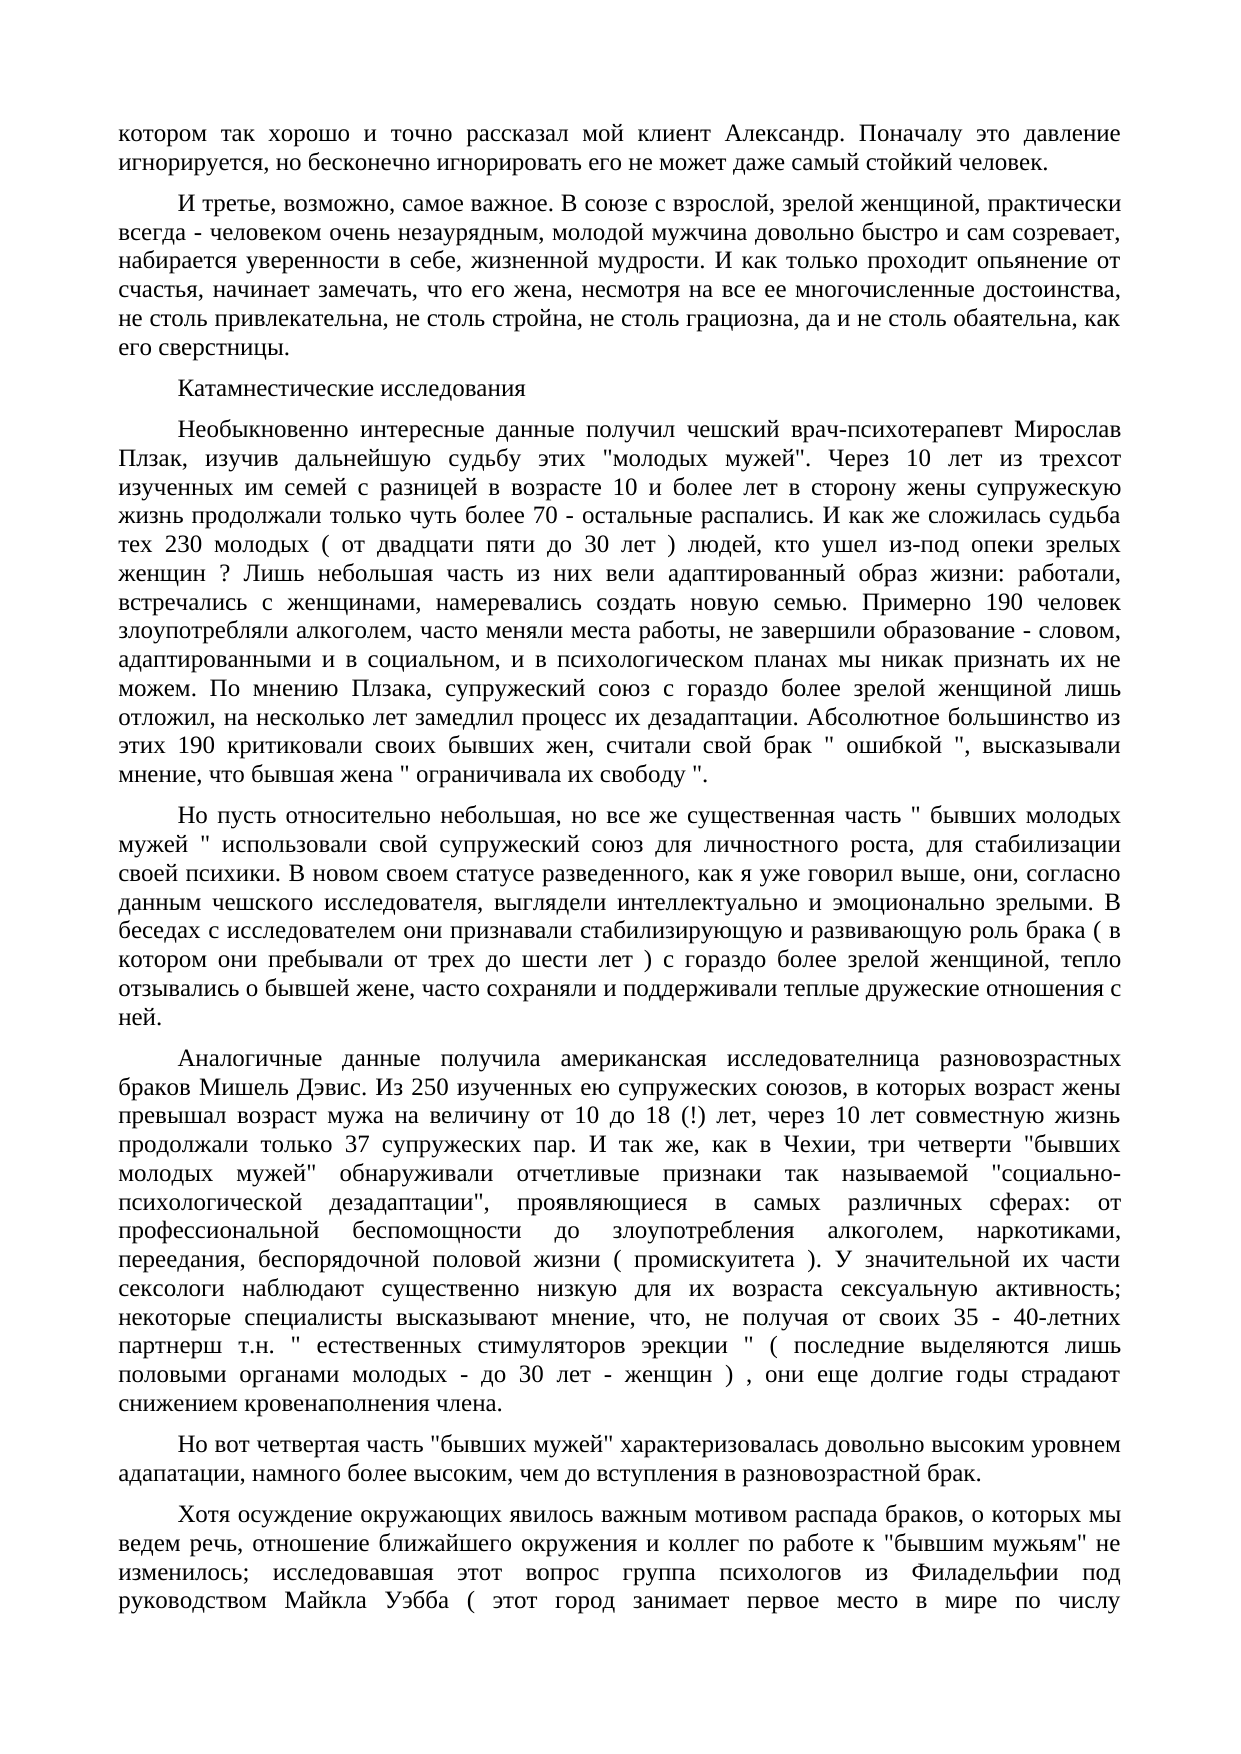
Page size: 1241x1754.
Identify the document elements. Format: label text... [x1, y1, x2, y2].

text И третье, возможно, самое важное. В союзе с взрослой, зрелой женщиной, практически всегда - человеком очень незаурядным, молодой мужчина довольно быстро и сам созревает, набирается уверенности в себе, жизненной мудрости. И как только проходит опьянение от счастья, начинает замечать, что его жена, несмотря на все ее многочисленные достоинства, не столь привлекательна, не столь стройна, не столь грациозна, да и не столь обаятельна, как его сверстницы. [118, 188, 1122, 361]
text Необыкновенно интересные данные получил чешский врач-психотерапевт Мирослав Плзак, изучив дальнейшую судьбу этих "молодых мужей". Через 10 лет из трехсот изученных им семей с разницей в возрасте 10 и более лет в сторону жены супружескую жизнь продолжали только чуть более 70 - остальные распались. И как же сложилась судьба тех 230 молодых ( от двадцати пяти до 30 лет ) людей, кто ушел из-под опеки зрелых женщин ? Лишь небольшая часть из них вели адаптированный образ жизни: работали, встречались с женщинами, намеревались создать новую семью. Примерно 190 человек злоупотребляли алкоголем, часто меняли места работы, не завершили образование - словом, адаптированными и в социальном, и в психологическом планах мы никак признать их не можем. По мнению Плзака, супружеский союз с гораздо более зрелой женщиной лишь отложил, на несколько лет замедлил процесс их дезадаптации. Абсолютное большинство из этих 190 критиковали своих бывших жен, считали свой брак " ошибкой ", высказывали мнение, что бывшая жена " ограничивала их свободу ". [118, 414, 1122, 788]
text Аналогичные данные получила американская исследователница разновозрастных браков Мишель Дэвис. Из 250 изученных ею супружеских союзов, в которых возраст жены превышал возраст мужа на величину от 10 до 18 (!) лет, через 10 лет совместную жизнь продолжали только 37 супружеских пар. И так же, как в Чехии, три четверти "бывших молодых мужей" обнаруживали отчетливые признаки так называемой "социально-психологической дезадаптации", проявляющиеся в самых различных сферах: от профессиональной беспомощности до злоупотребления алкоголем, наркотиками, переедания, беспорядочной половой жизни ( промискуитета ). У значительной их части сексологи наблюдают существенно низкую для их возраста сексуальную активность; некоторые специалисты высказывают мнение, что, не получая от своих 35 - 40-летних партнерш т.н. " естественных стимуляторов эрекции " ( последние выделяются лишь половыми органами молодых - до 30 лет - женщин ) , они еще долгие годы страдают снижением кровенаполнения члена. [118, 1043, 1122, 1417]
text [118, 1499, 1122, 1614]
text Катамнестические исследования [118, 373, 1122, 402]
text Но вот четвертая часть "бывших мужей" характеризовалась довольно высоким уровнем адапатации, намного более высоким, чем до вступления в разновозрастной брак. [118, 1429, 1122, 1487]
text Но пусть относительно небольшая, но все же существенная часть " бывших молодых мужей " использовали свой супружеский союз для личностного роста, для стабилизации своей психики. В новом своем статусе разведенного, как я уже говорил выше, они, согласно данным чешского исследователя, выглядели интеллектуально и эмоционально зрелыми. В беседах с исследователем они признавали стабилизирующую и развивающую роль брака ( в котором они пребывали от трех до шести лет ) с гораздо более зрелой женщиной, тепло отзывались о бывшей жене, часто сохраняли и поддерживали теплые дружеские отношения с ней. [118, 801, 1122, 1031]
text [118, 118, 1122, 176]
